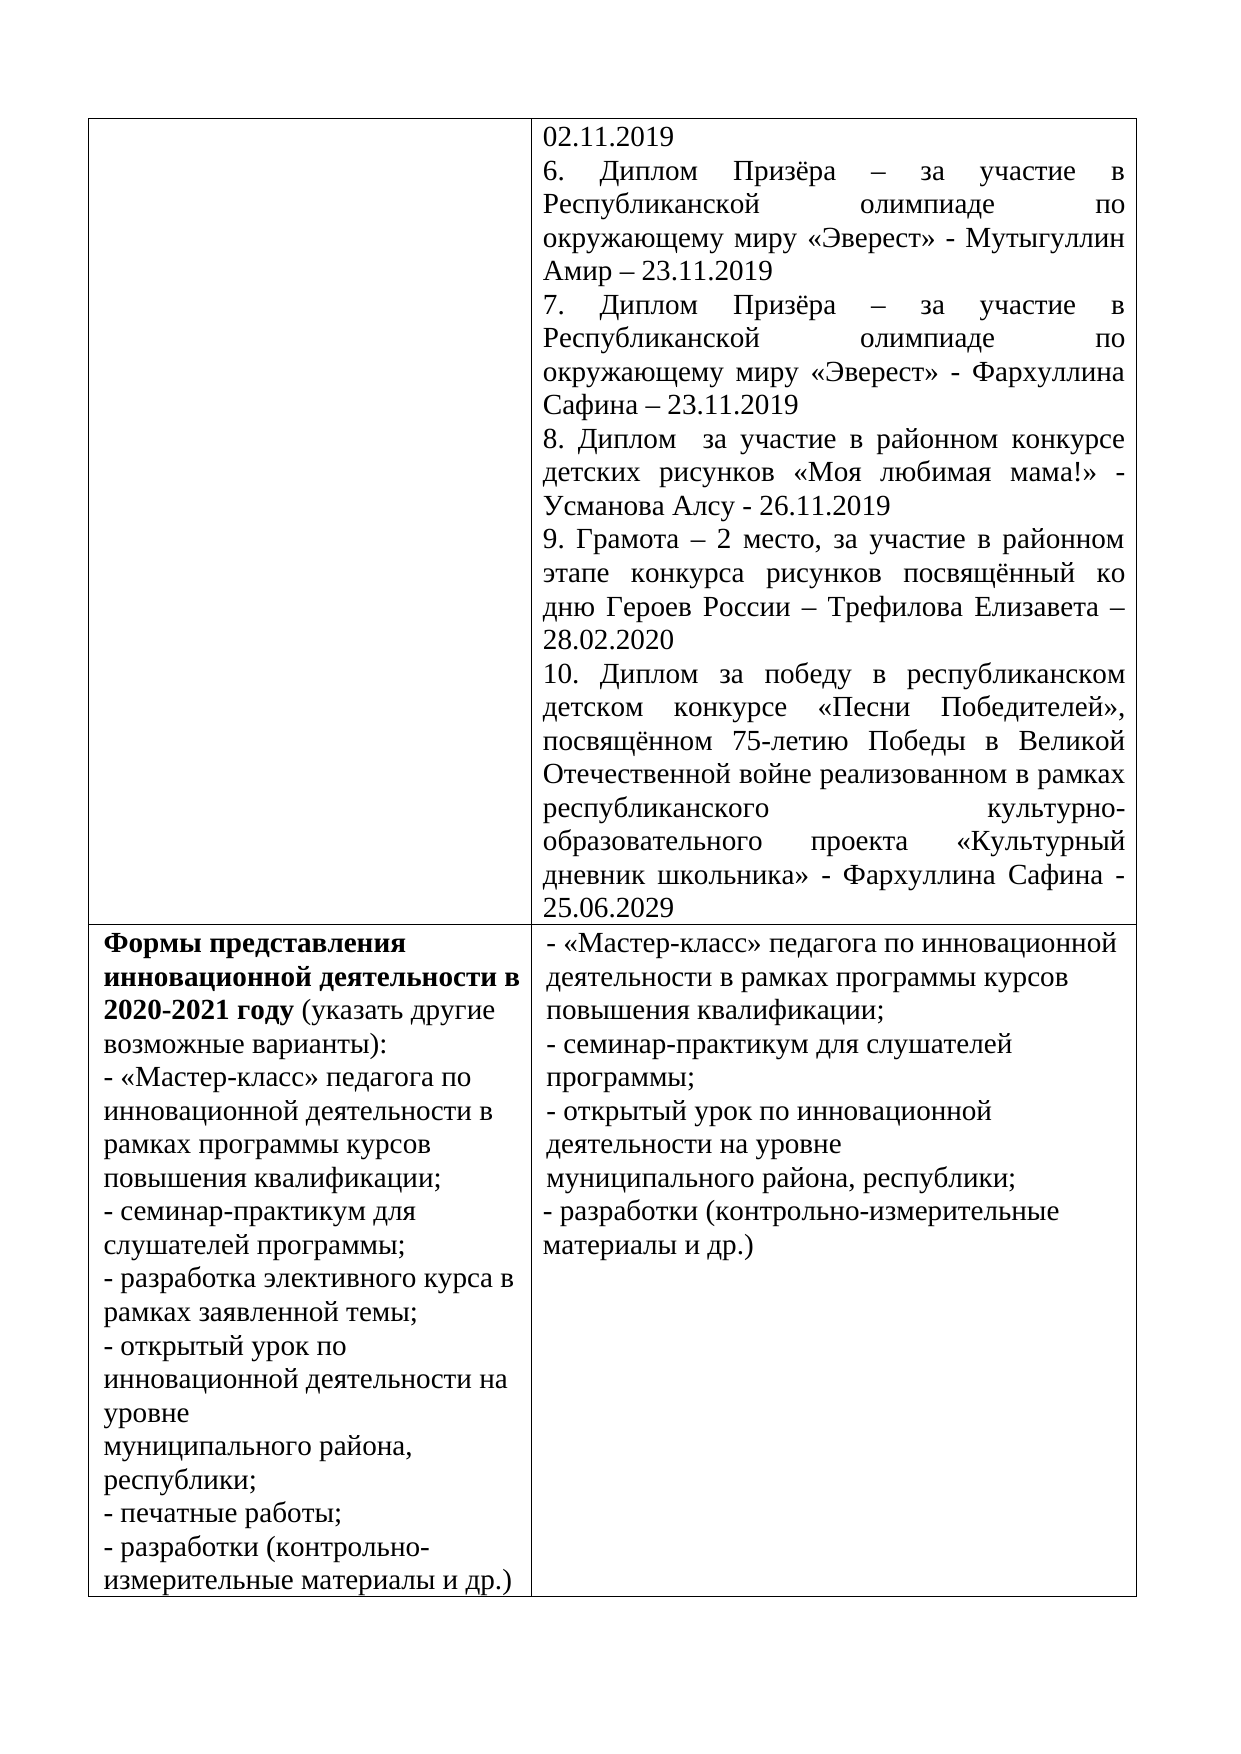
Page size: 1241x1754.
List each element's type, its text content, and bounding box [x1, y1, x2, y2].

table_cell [89, 119, 531, 924]
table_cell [532, 119, 1136, 924]
table_cell Формы представления инновационной деятельности в 2020-2021 году (указать другие возможные варианты): - «Мастер-класс» педагога по инновационной деятельности в рамках программы курсов повышения квалификации; - семинар-практикум для слушателей программы; - разработка элективного курса в рамках заявленной темы; - открытый урок по инновационной деятельности на уровне муниципального района, республики; - печатные работы; - разработки (контрольно-измерительные материалы и др.) [89, 925, 531, 1596]
table_cell - «Мастер-класс» педагога по инновационной деятельности в рамках программы курсов повышения квалификации; - семинар-практикум для слушателей программы; - открытый урок по инновационной деятельности на уровне муниципального района, республики; - разработки (контрольно-измерительные материалы и др.) [532, 925, 1136, 1596]
